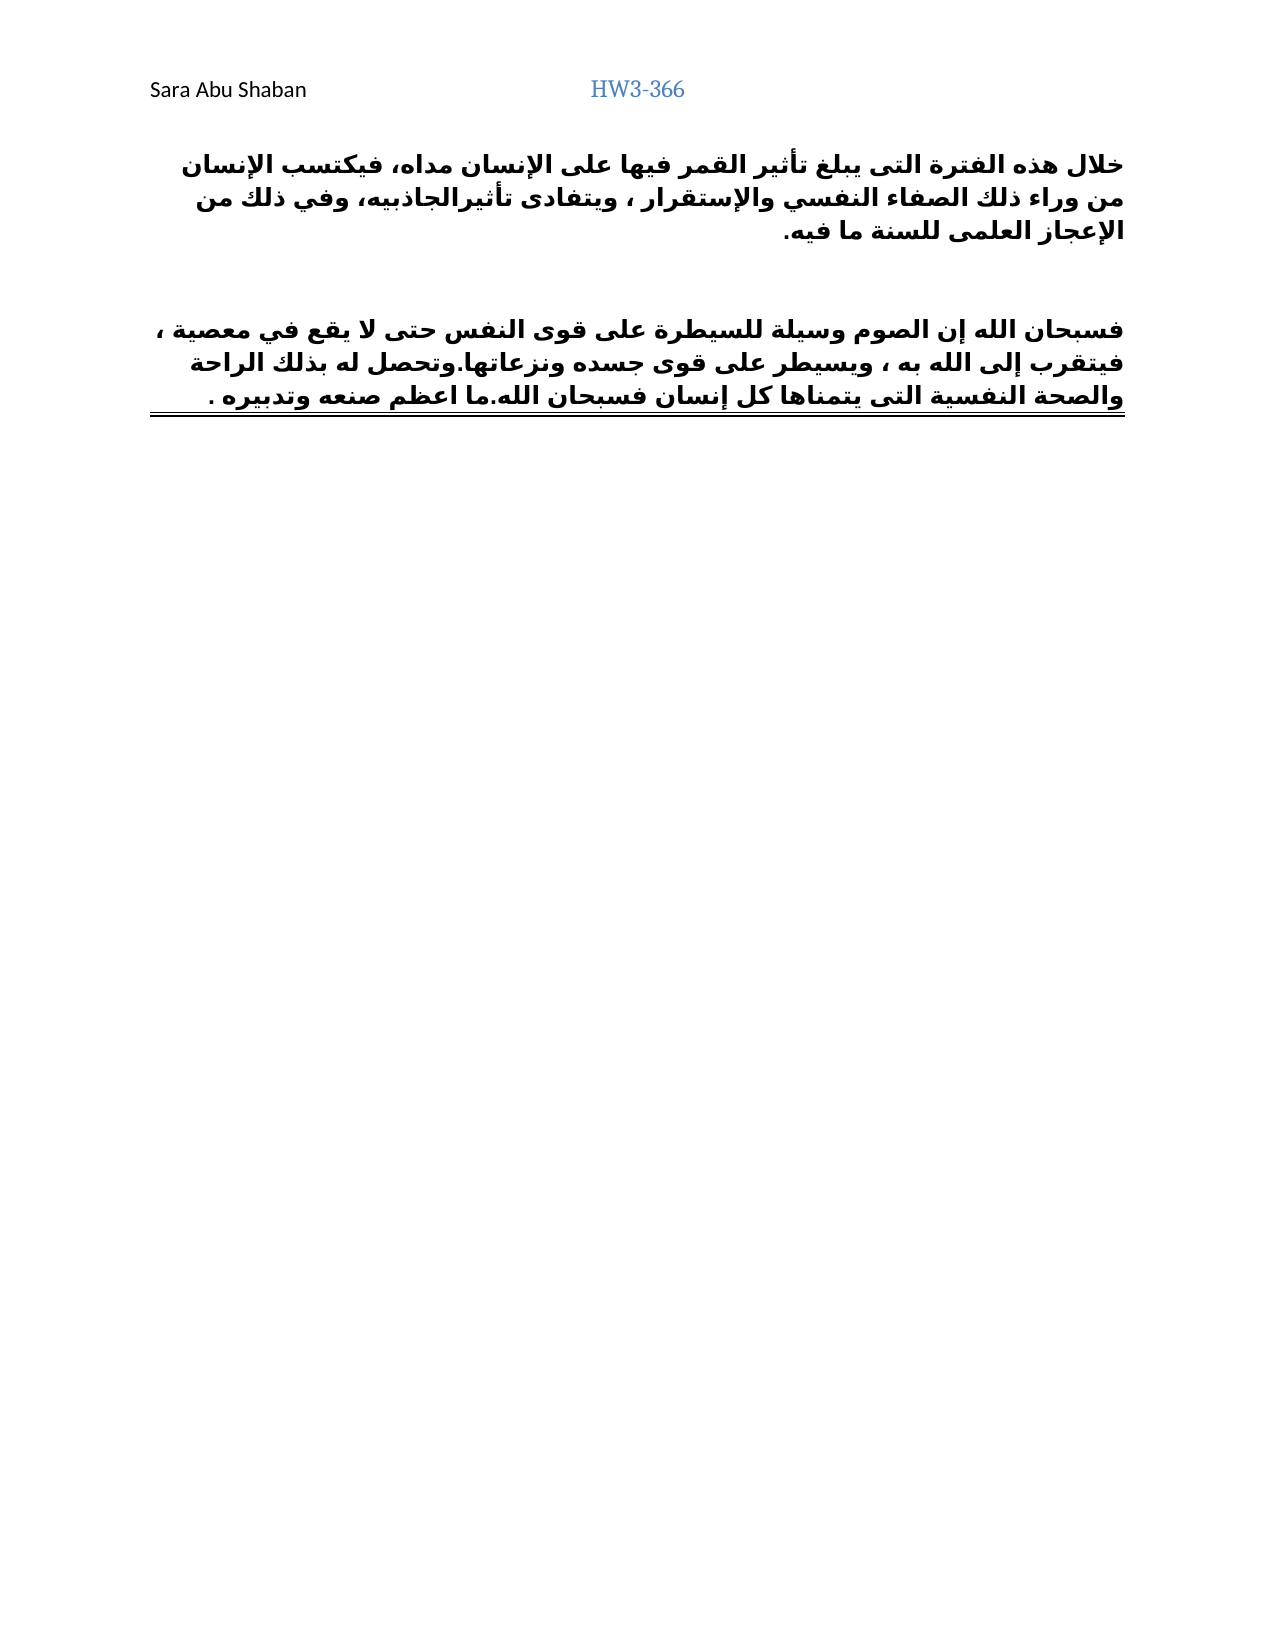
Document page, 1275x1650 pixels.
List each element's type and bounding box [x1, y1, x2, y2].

text [150, 150, 1125, 412]
